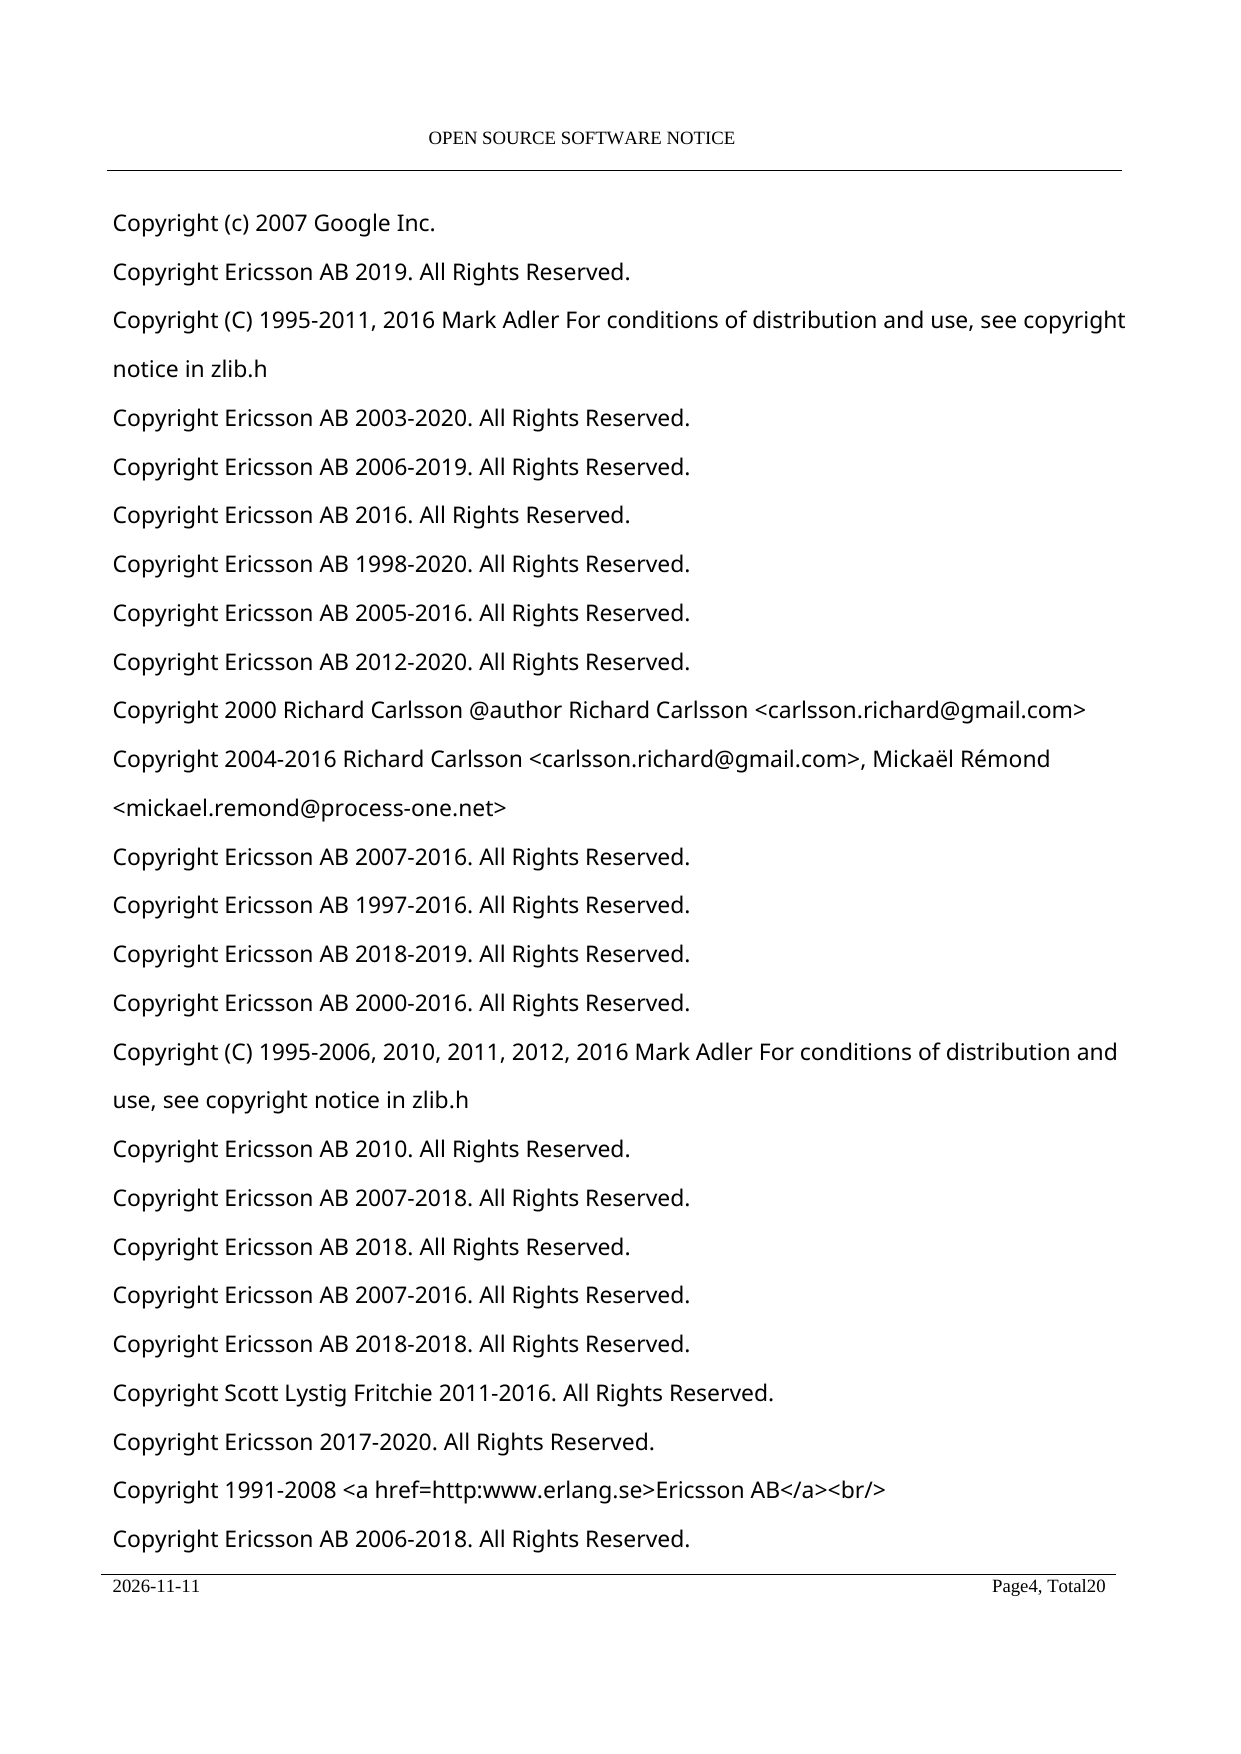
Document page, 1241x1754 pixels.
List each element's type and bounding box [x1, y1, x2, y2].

text [112, 206, 1128, 1555]
